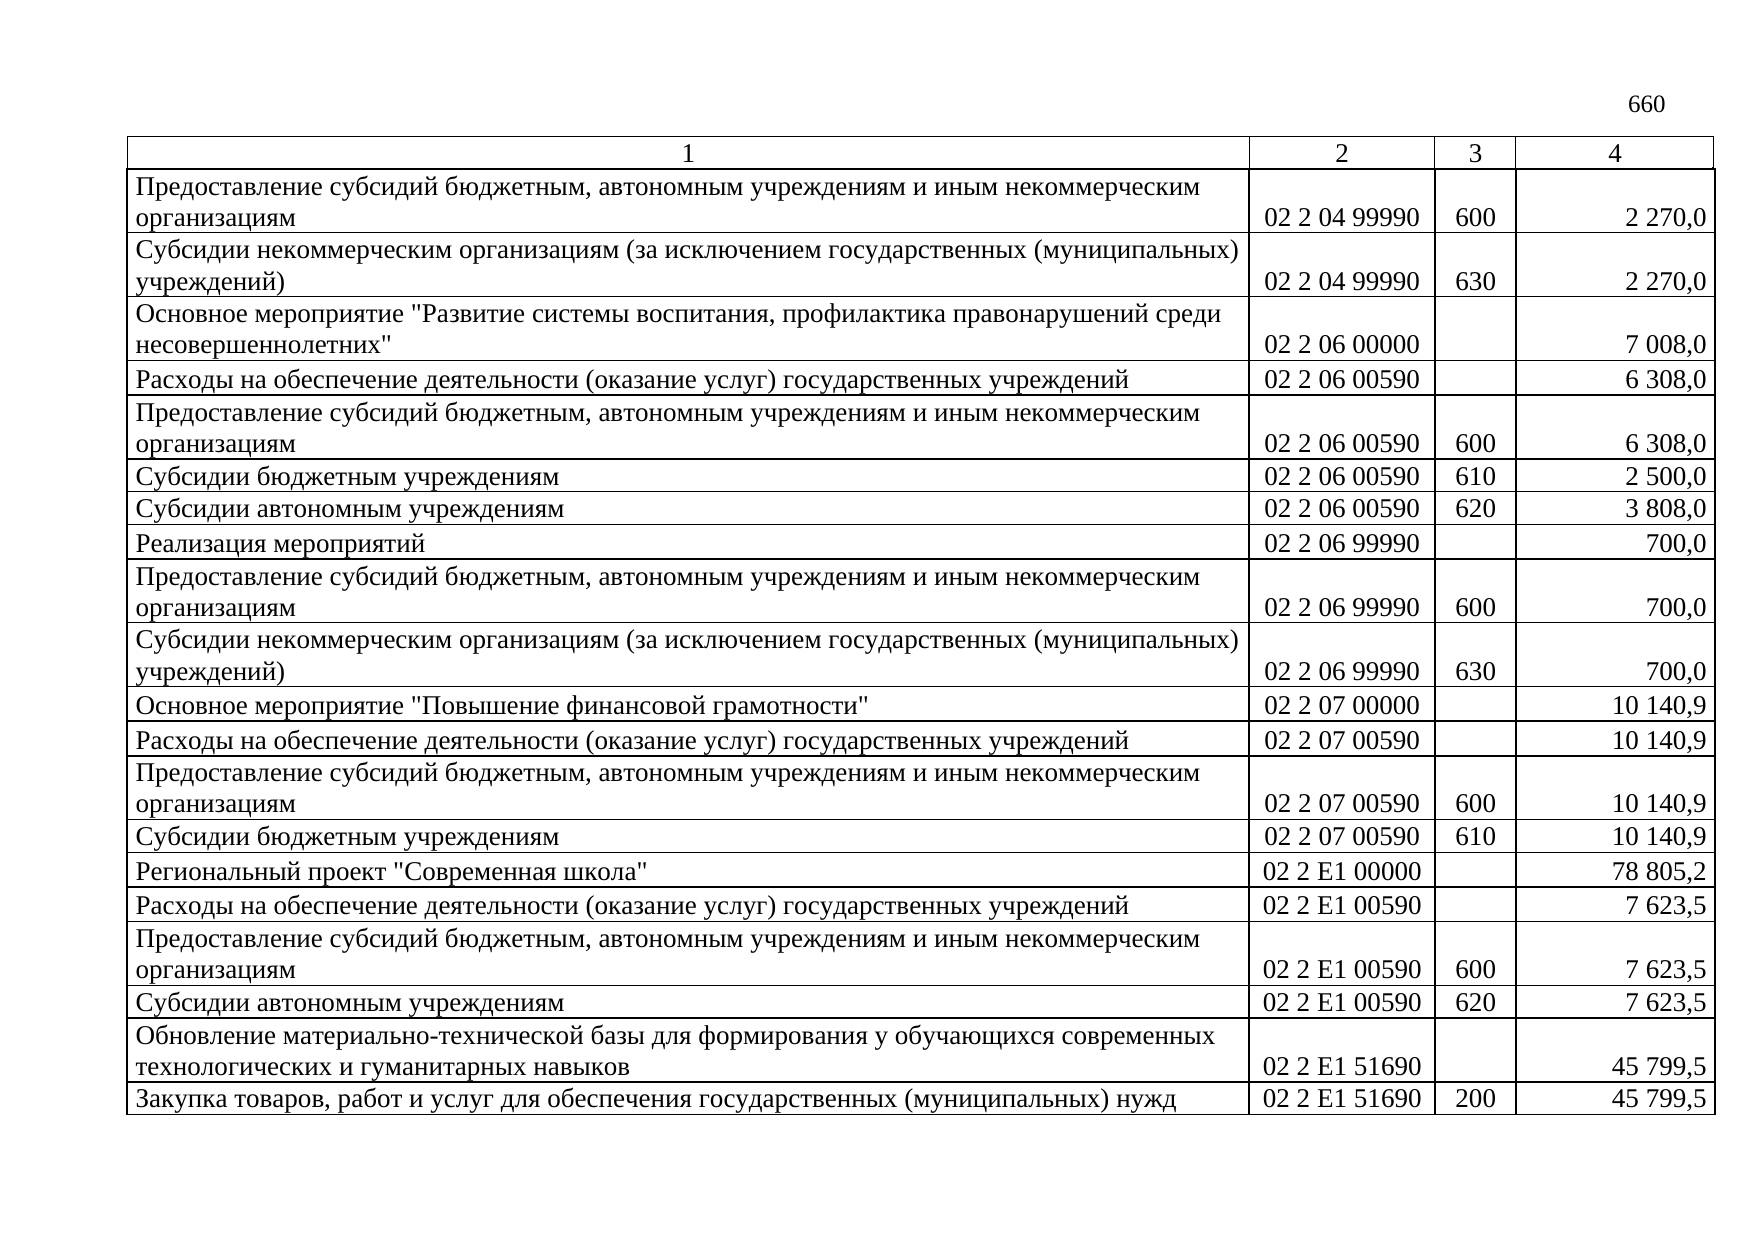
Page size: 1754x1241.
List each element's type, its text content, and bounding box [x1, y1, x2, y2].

table_cell [1436, 888, 1515, 921]
table_cell Расходы на обеспечение деятельности (оказание услуг) государственных учреждений [128, 888, 1248, 921]
table_cell 02 2 06 00590 [1250, 396, 1434, 458]
table_cell 02 2 06 00000 [1250, 297, 1434, 359]
table_cell 02 2 07 00590 [1250, 722, 1434, 755]
table_header 3 [1435, 137, 1515, 168]
table_cell Предоставление субсидий бюджетным, автономным учреждениям и иным некоммерческим организациям [128, 922, 1248, 984]
table_cell 02 2 06 00590 [1250, 361, 1434, 394]
table_cell 2 270,0 [1517, 170, 1714, 232]
table_cell 78 805,2 [1517, 853, 1714, 886]
table_cell 02 2 04 99990 [1250, 170, 1434, 232]
table_cell 45 799,5 [1517, 1019, 1714, 1081]
table_cell Субсидии некоммерческим организациям (за исключением государственных (муниципальных) учреждений) [128, 623, 1248, 686]
table_cell 700,0 [1517, 560, 1714, 622]
table_cell 2 500,0 [1517, 460, 1714, 491]
table_cell Предоставление субсидий бюджетным, автономным учреждениям и иным некоммерческим организациям [128, 396, 1248, 458]
table_cell 02 2 07 00590 [1250, 757, 1434, 819]
table_cell 700,0 [1517, 623, 1714, 686]
table_cell Основное мероприятие "Повышение финансовой грамотности" [128, 687, 1248, 720]
table_cell 620 [1436, 492, 1515, 523]
table_cell 10 140,9 [1517, 820, 1714, 851]
table_cell 7 623,5 [1517, 888, 1714, 921]
table_cell Региональный проект "Современная школа" [128, 853, 1248, 886]
table_cell Обновление материально-технической базы для формирования у обучающихся современных технологических и гуманитарных навыков [128, 1019, 1248, 1081]
table_cell 630 [1436, 623, 1515, 686]
table_cell Субсидии автономным учреждениям [128, 492, 1248, 523]
table_cell 3 808,0 [1517, 492, 1714, 523]
table_cell 02 2 06 00590 [1250, 492, 1434, 523]
table_cell 10 140,9 [1517, 757, 1714, 819]
table_cell Реализация мероприятий [128, 525, 1248, 558]
table_cell 2 270,0 [1517, 233, 1714, 296]
table_cell 02 2 E1 00590 [1250, 922, 1434, 984]
table_cell 630 [1436, 233, 1515, 296]
table_cell 10 140,9 [1517, 687, 1714, 720]
table_cell 600 [1436, 560, 1515, 622]
table_header 2 [1250, 137, 1434, 168]
table_cell 02 2 E1 51690 [1250, 1019, 1434, 1081]
table_cell 610 [1436, 820, 1515, 851]
table_cell Расходы на обеспечение деятельности (оказание услуг) государственных учреждений [128, 361, 1248, 394]
table_cell 600 [1436, 922, 1515, 984]
table_cell 02 2 07 00590 [1250, 820, 1434, 851]
table_cell 6 308,0 [1517, 396, 1714, 458]
table_cell [1436, 687, 1515, 720]
table_cell 02 2 E1 00000 [1250, 853, 1434, 886]
table_header 1 [128, 137, 1249, 168]
table_cell Предоставление субсидий бюджетным, автономным учреждениям и иным некоммерческим организациям [128, 170, 1248, 232]
table_cell Субсидии автономным учреждениям [128, 986, 1248, 1017]
table_cell 600 [1436, 396, 1515, 458]
table_cell 600 [1436, 757, 1515, 819]
table_cell 02 2 06 99990 [1250, 623, 1434, 686]
table_cell 10 140,9 [1517, 722, 1714, 755]
table_cell [1436, 525, 1515, 558]
table_cell 02 2 04 99990 [1250, 233, 1434, 296]
table_cell 6 308,0 [1517, 361, 1714, 394]
table_cell Предоставление субсидий бюджетным, автономным учреждениям и иным некоммерческим организациям [128, 757, 1248, 819]
table_cell Основное мероприятие "Развитие системы воспитания, профилактика правонарушений среди несовершеннолетних" [128, 297, 1248, 359]
table_cell 600 [1436, 170, 1515, 232]
table_header 4 [1516, 137, 1713, 168]
table_cell [1436, 297, 1515, 359]
table_cell 02 2 E1 51690 [1250, 1083, 1434, 1114]
table_cell 620 [1436, 986, 1515, 1017]
table_cell Расходы на обеспечение деятельности (оказание услуг) государственных учреждений [128, 722, 1248, 755]
table_cell Субсидии бюджетным учреждениям [128, 460, 1248, 491]
table_cell [1436, 853, 1515, 886]
table_cell 02 2 E1 00590 [1250, 888, 1434, 921]
table_cell Субсидии некоммерческим организациям (за исключением государственных (муниципальных) учреждений) [128, 233, 1248, 296]
table_cell Субсидии бюджетным учреждениям [128, 820, 1248, 851]
table_cell 02 2 06 99990 [1250, 525, 1434, 558]
table_cell 200 [1436, 1083, 1515, 1114]
table_cell 02 2 06 99990 [1250, 560, 1434, 622]
table_cell [1436, 722, 1515, 755]
table_cell Предоставление субсидий бюджетным, автономным учреждениям и иным некоммерческим организациям [128, 560, 1248, 622]
table_cell 7 623,5 [1517, 986, 1714, 1017]
table_cell 610 [1436, 460, 1515, 491]
table_cell 02 2 E1 00590 [1250, 986, 1434, 1017]
table_cell [1436, 1019, 1515, 1081]
table_cell 7 008,0 [1517, 297, 1714, 359]
table_cell 02 2 07 00000 [1250, 687, 1434, 720]
table_cell 02 2 06 00590 [1250, 460, 1434, 491]
table_cell 45 799,5 [1517, 1083, 1714, 1114]
table_cell Закупка товаров, работ и услуг для обеспечения государственных (муниципальных) нужд [128, 1083, 1248, 1114]
table_cell 7 623,5 [1517, 922, 1714, 984]
table_cell [1436, 361, 1515, 394]
table_cell 700,0 [1517, 525, 1714, 558]
